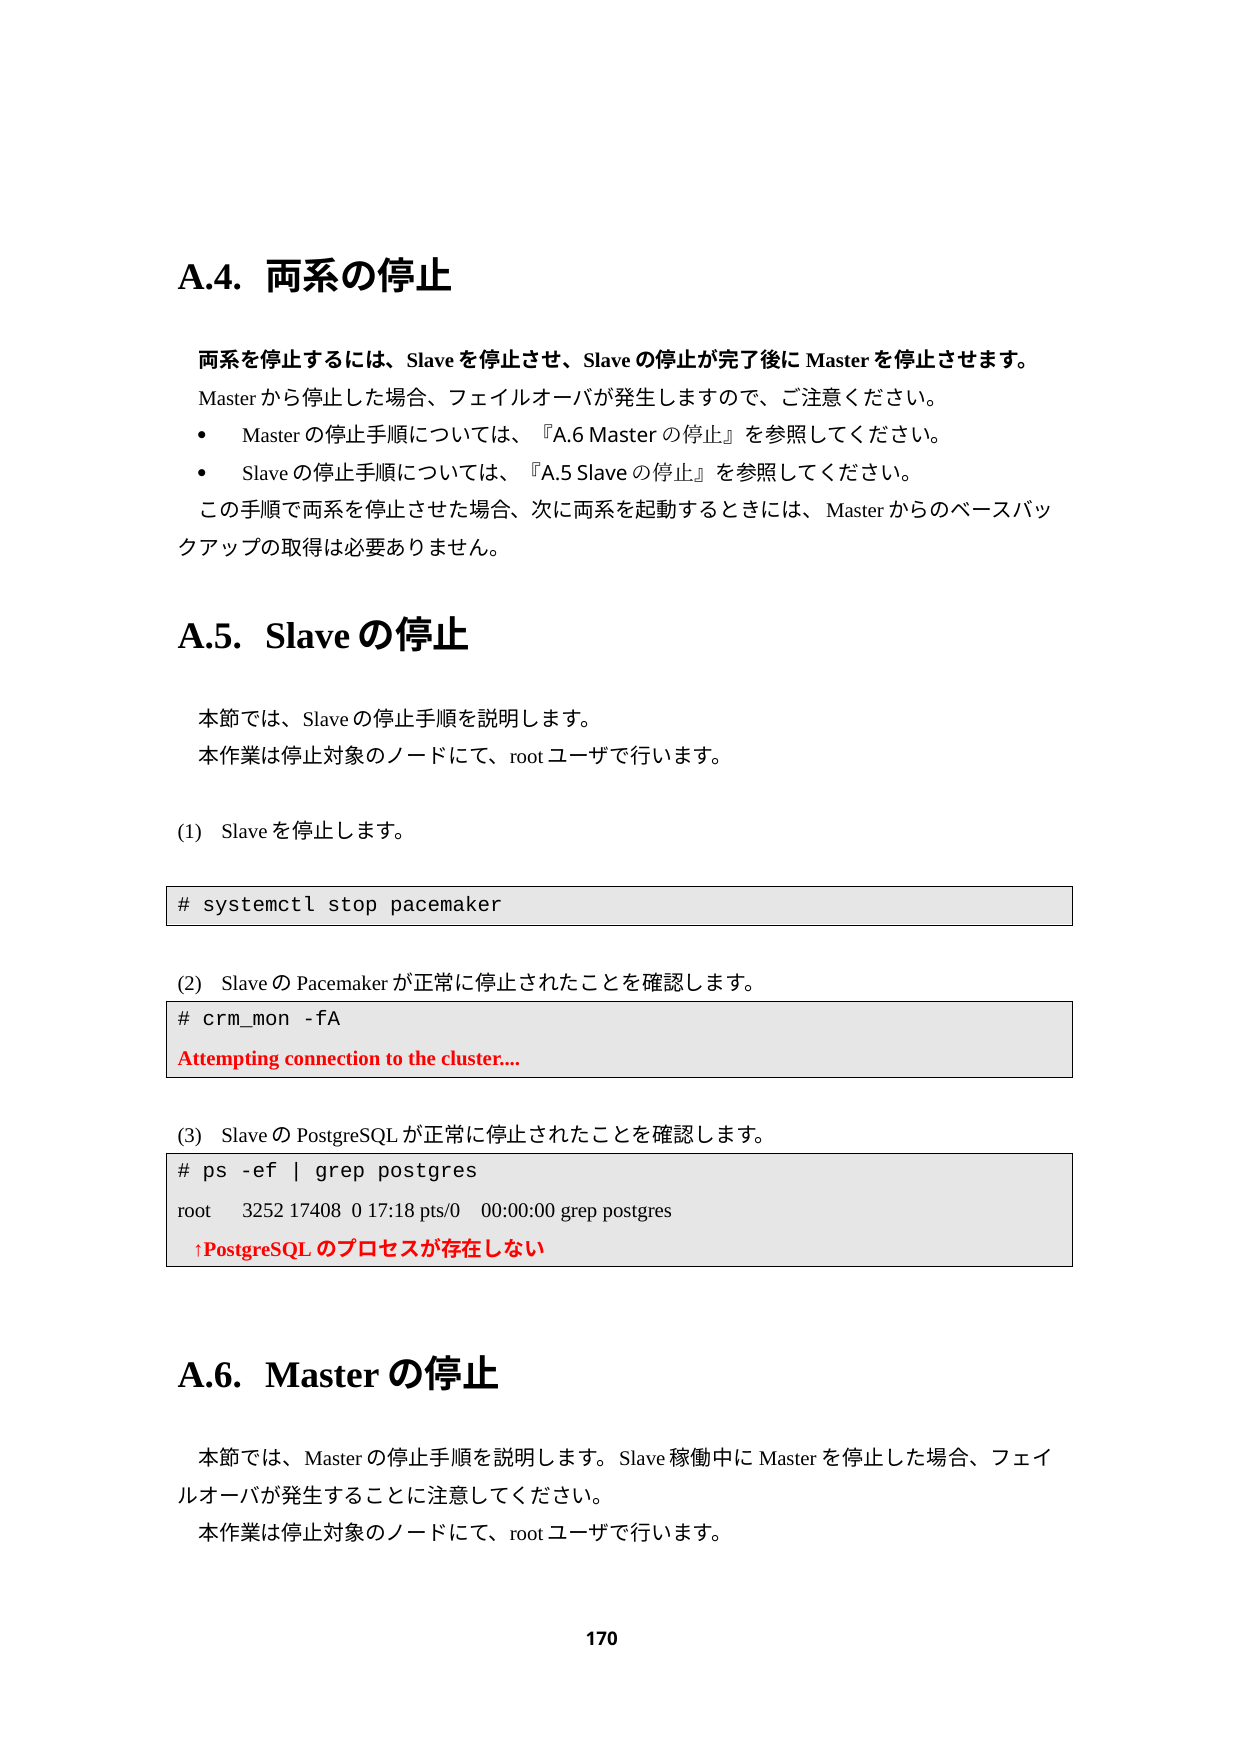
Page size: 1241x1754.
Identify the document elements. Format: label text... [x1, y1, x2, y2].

list Masterの停止手順については、『A.6 Masterの停止』を参照してください。 [198, 415, 1054, 453]
text 両系を停止するには、Slaveを停止させ、Slaveの停止が完了後にMasterを停止させます。 [177, 340, 1054, 378]
list SlaveのPostgreSQLが正常に停止されたことを確認します。 [177, 1115, 1054, 1153]
text 本節では、Slaveの停止手順を説明します。 [177, 698, 1054, 736]
text 本作業は停止対象のノードにて、rootユーザで行います。 [177, 1513, 1054, 1551]
list SlaveのPacemakerが正常に停止されたことを確認します。 [177, 963, 1054, 1001]
text 両系の停止 [177, 236, 1063, 311]
table_header # ps -ef | grep postgres root 3252 17408 0 17:18 pts/0 00:00:00 grep postgres ↑PostgreSQLのプロセスが存在しない [167, 1154, 1072, 1266]
list Slaveの停止手順については、『A.5 Slaveの停止』を参照してください。 [198, 453, 1054, 490]
text Masterの停止 [177, 1334, 1063, 1409]
list Slaveを停止します。 [177, 811, 1054, 848]
text Slaveの停止 [177, 594, 1063, 669]
text この手順で両系を停止させた場合、次に両系を起動するときには、Masterからのベースバックアップの取得は必要ありません。 [177, 490, 1054, 565]
table_header # crm_mon -fA Attempting connection to the cluster.... [167, 1002, 1072, 1077]
table_header # systemctl stop pacemaker [167, 887, 1072, 924]
text 本作業は停止対象のノードにて、rootユーザで行います。 [177, 736, 1054, 773]
text Masterから停止した場合、フェイルオーバが発生しますので、ご注意ください。 [177, 378, 1054, 415]
text 本節では、Masterの停止手順を説明します。Slave稼働中にMasterを停止した場合、フェイルオーバが発生することに注意してください。 [177, 1438, 1054, 1513]
